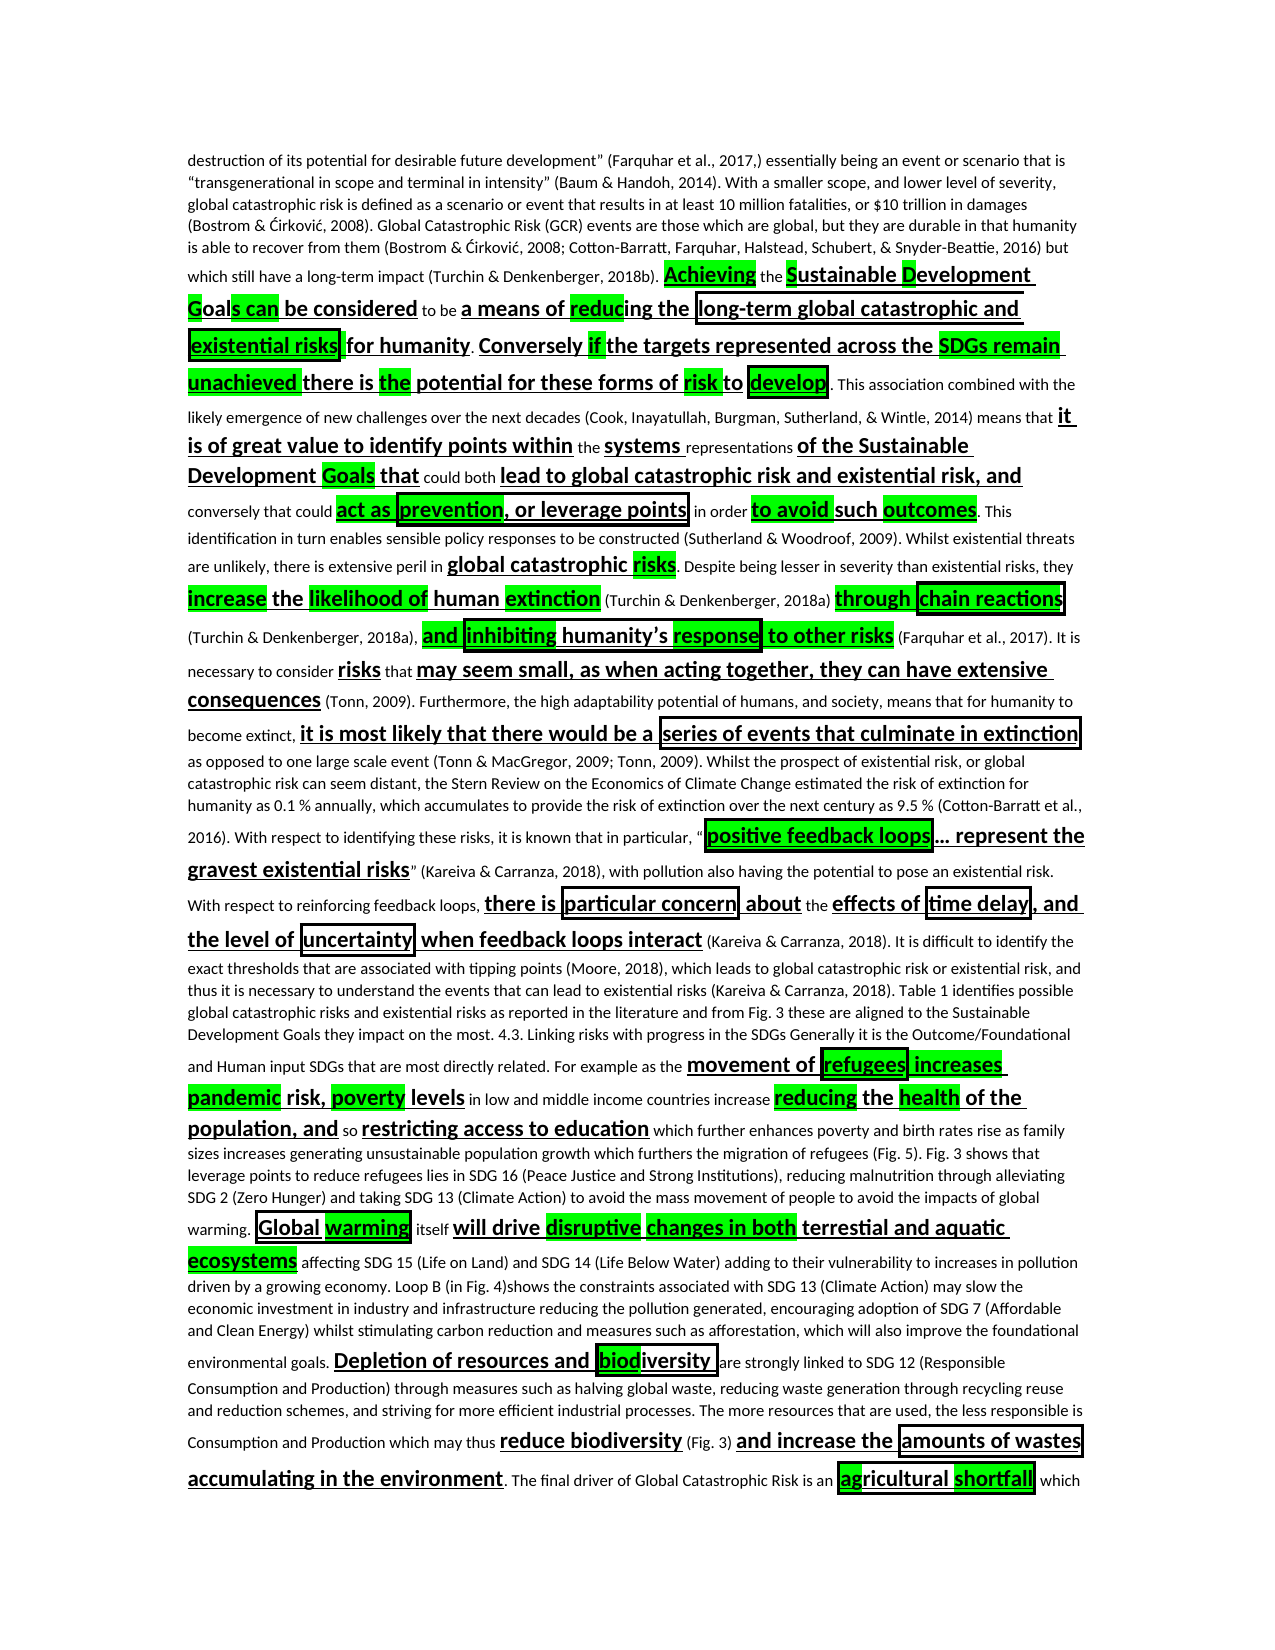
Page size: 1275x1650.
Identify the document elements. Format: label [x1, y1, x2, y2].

text [187, 150, 1087, 1495]
